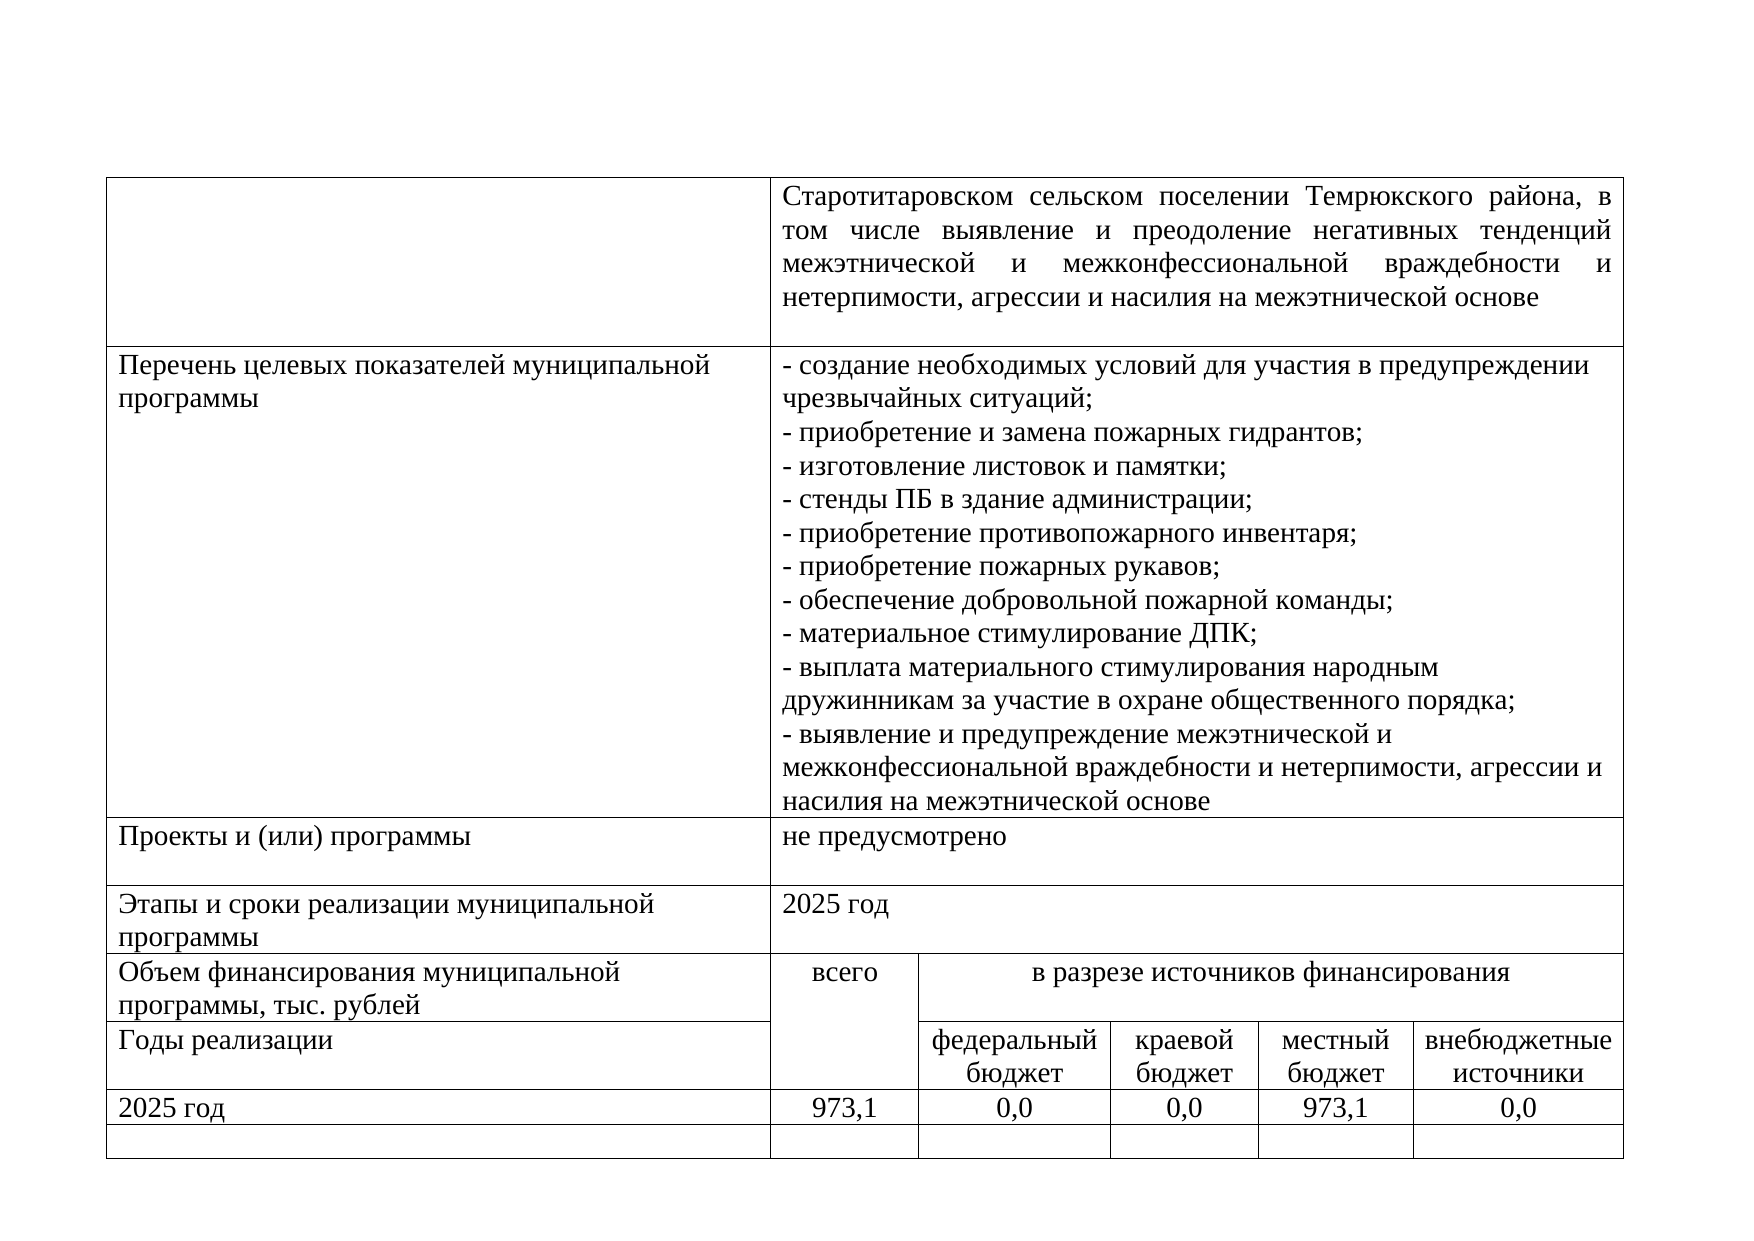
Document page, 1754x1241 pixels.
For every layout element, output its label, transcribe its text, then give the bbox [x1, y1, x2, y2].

table_cell Годы реализации [107, 1022, 770, 1089]
table_cell [1111, 1125, 1258, 1158]
table_cell Этапы и сроки реализации муниципальной программы [107, 886, 770, 953]
table_cell 973,1 [1259, 1090, 1413, 1124]
table_cell всего [771, 954, 918, 1089]
table_cell Объем финансирования муниципальной программы, тыс. рублей [107, 954, 770, 1021]
table_cell федеральный бюджет [919, 1022, 1110, 1089]
table_cell - создание необходимых условий для участия в предупреждении чрезвычайных ситуаций; - приобретение и замена пожарных гидрантов; - изготовление листовок и памятки; - стенды ПБ в здание администрации; - приобретение противопожарного инвентаря; - приобретение пожарных рукавов; - обеспечение добровольной пожарной команды; - материальное стимулирование ДПК; - выплата материального стимулирования народным дружинникам за участие в охране общественного порядка; - выявление и предупреждение межэтнической и межконфессиональной враждебности и нетерпимости, агрессии и насилия на межэтнической основе [771, 347, 1623, 817]
table_cell не предусмотрено [771, 818, 1623, 885]
table_cell [1259, 1125, 1413, 1158]
table_cell [771, 1125, 918, 1158]
table_cell [919, 1125, 1110, 1158]
table_cell краевой бюджет [1111, 1022, 1258, 1089]
table_cell 973,1 [771, 1090, 918, 1124]
table_cell 2025 год [107, 1090, 770, 1124]
table_cell Перечень целевых показателей муниципальной программы [107, 347, 770, 817]
table_cell 0,0 [919, 1090, 1110, 1124]
table_cell 0,0 [1111, 1090, 1258, 1124]
table_cell местный бюджет [1259, 1022, 1413, 1089]
table_cell [107, 1125, 770, 1158]
table_cell 0,0 [1414, 1090, 1623, 1124]
table_cell в разрезе источников финансирования [919, 954, 1623, 1021]
table_cell 2025 год [771, 886, 1623, 953]
table_cell [1414, 1125, 1623, 1158]
table_cell внебюджетные источники [1414, 1022, 1623, 1089]
table_cell Проекты и (или) программы [107, 818, 770, 885]
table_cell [771, 178, 1623, 346]
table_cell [107, 178, 770, 346]
